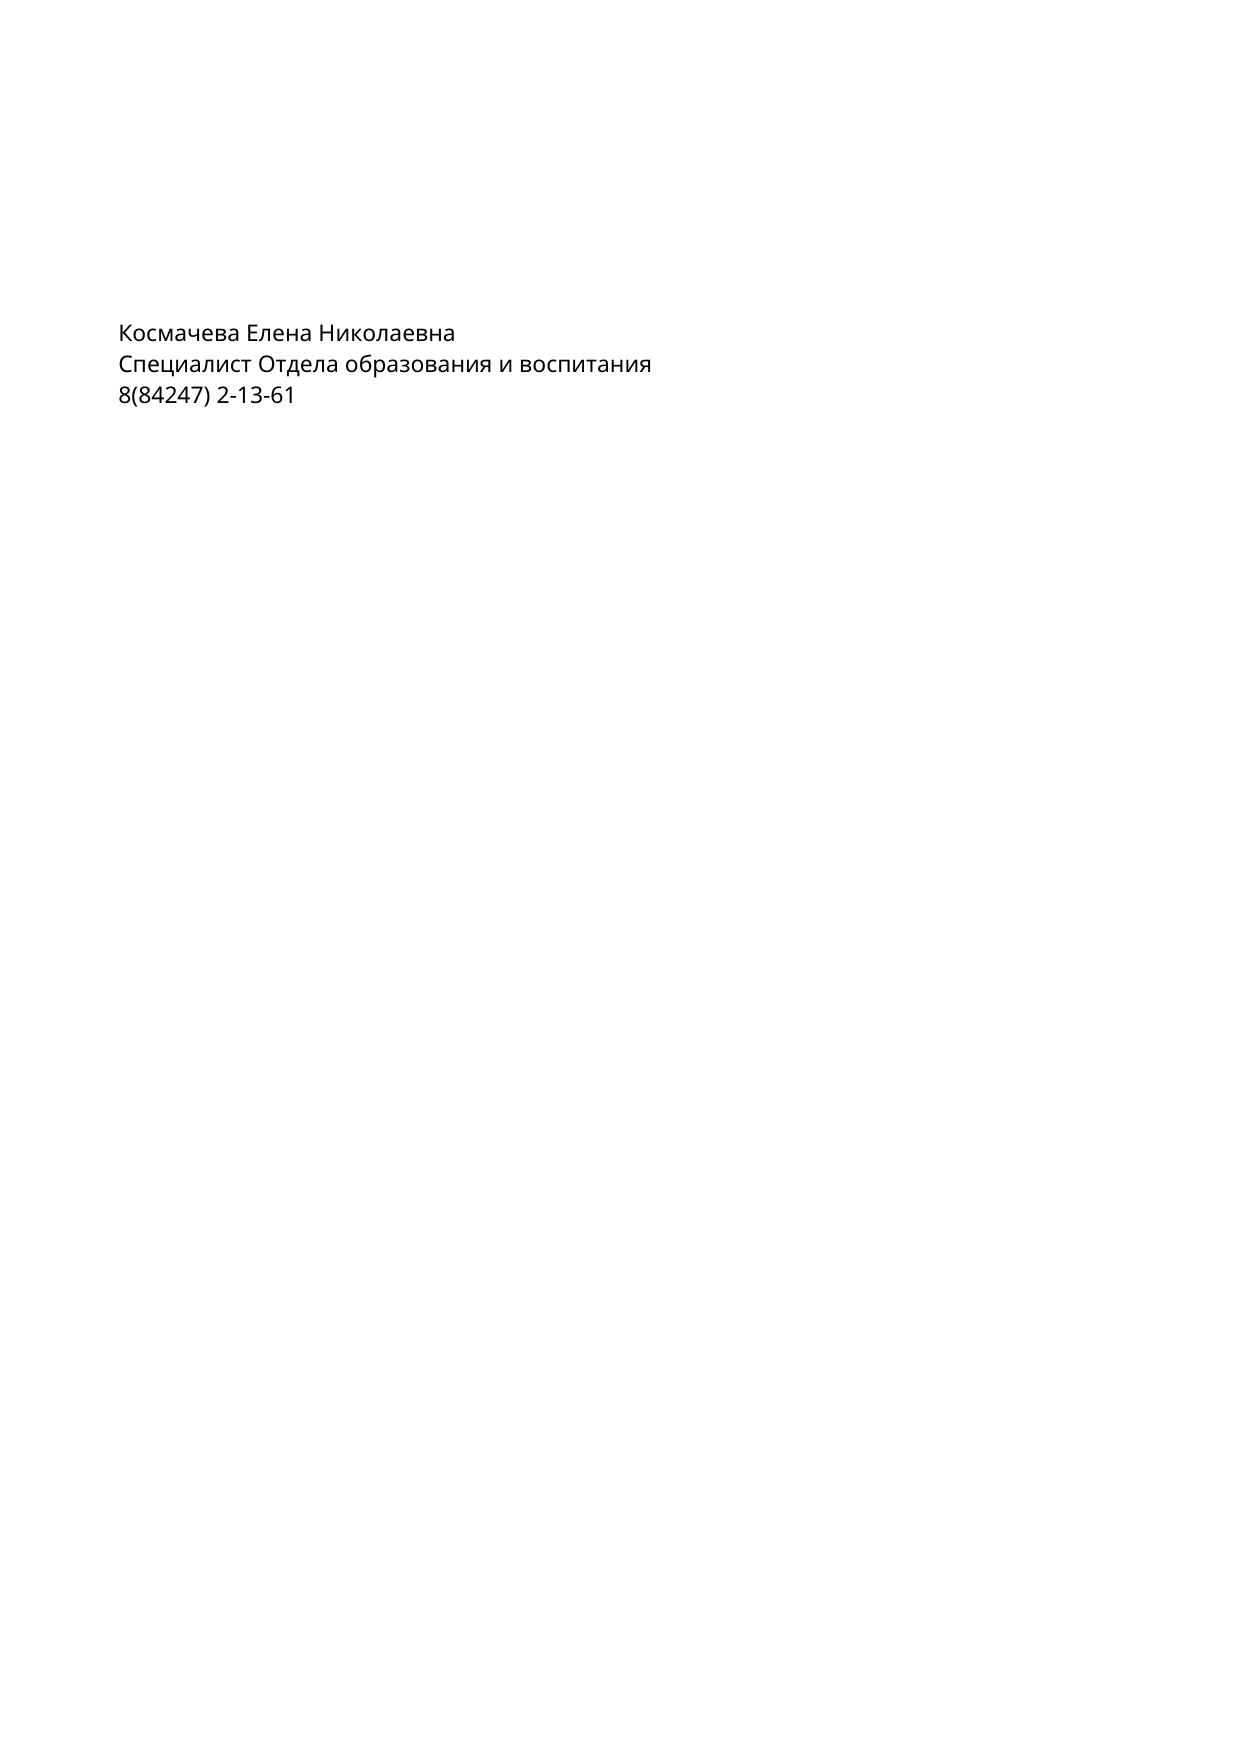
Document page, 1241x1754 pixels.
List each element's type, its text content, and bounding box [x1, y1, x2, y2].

text 8(84247) 2-13-61 [118, 379, 1181, 410]
text Специалист Отдела образования и воспитания [118, 348, 1181, 379]
text Космачева Елена Николаевна [118, 317, 1181, 348]
